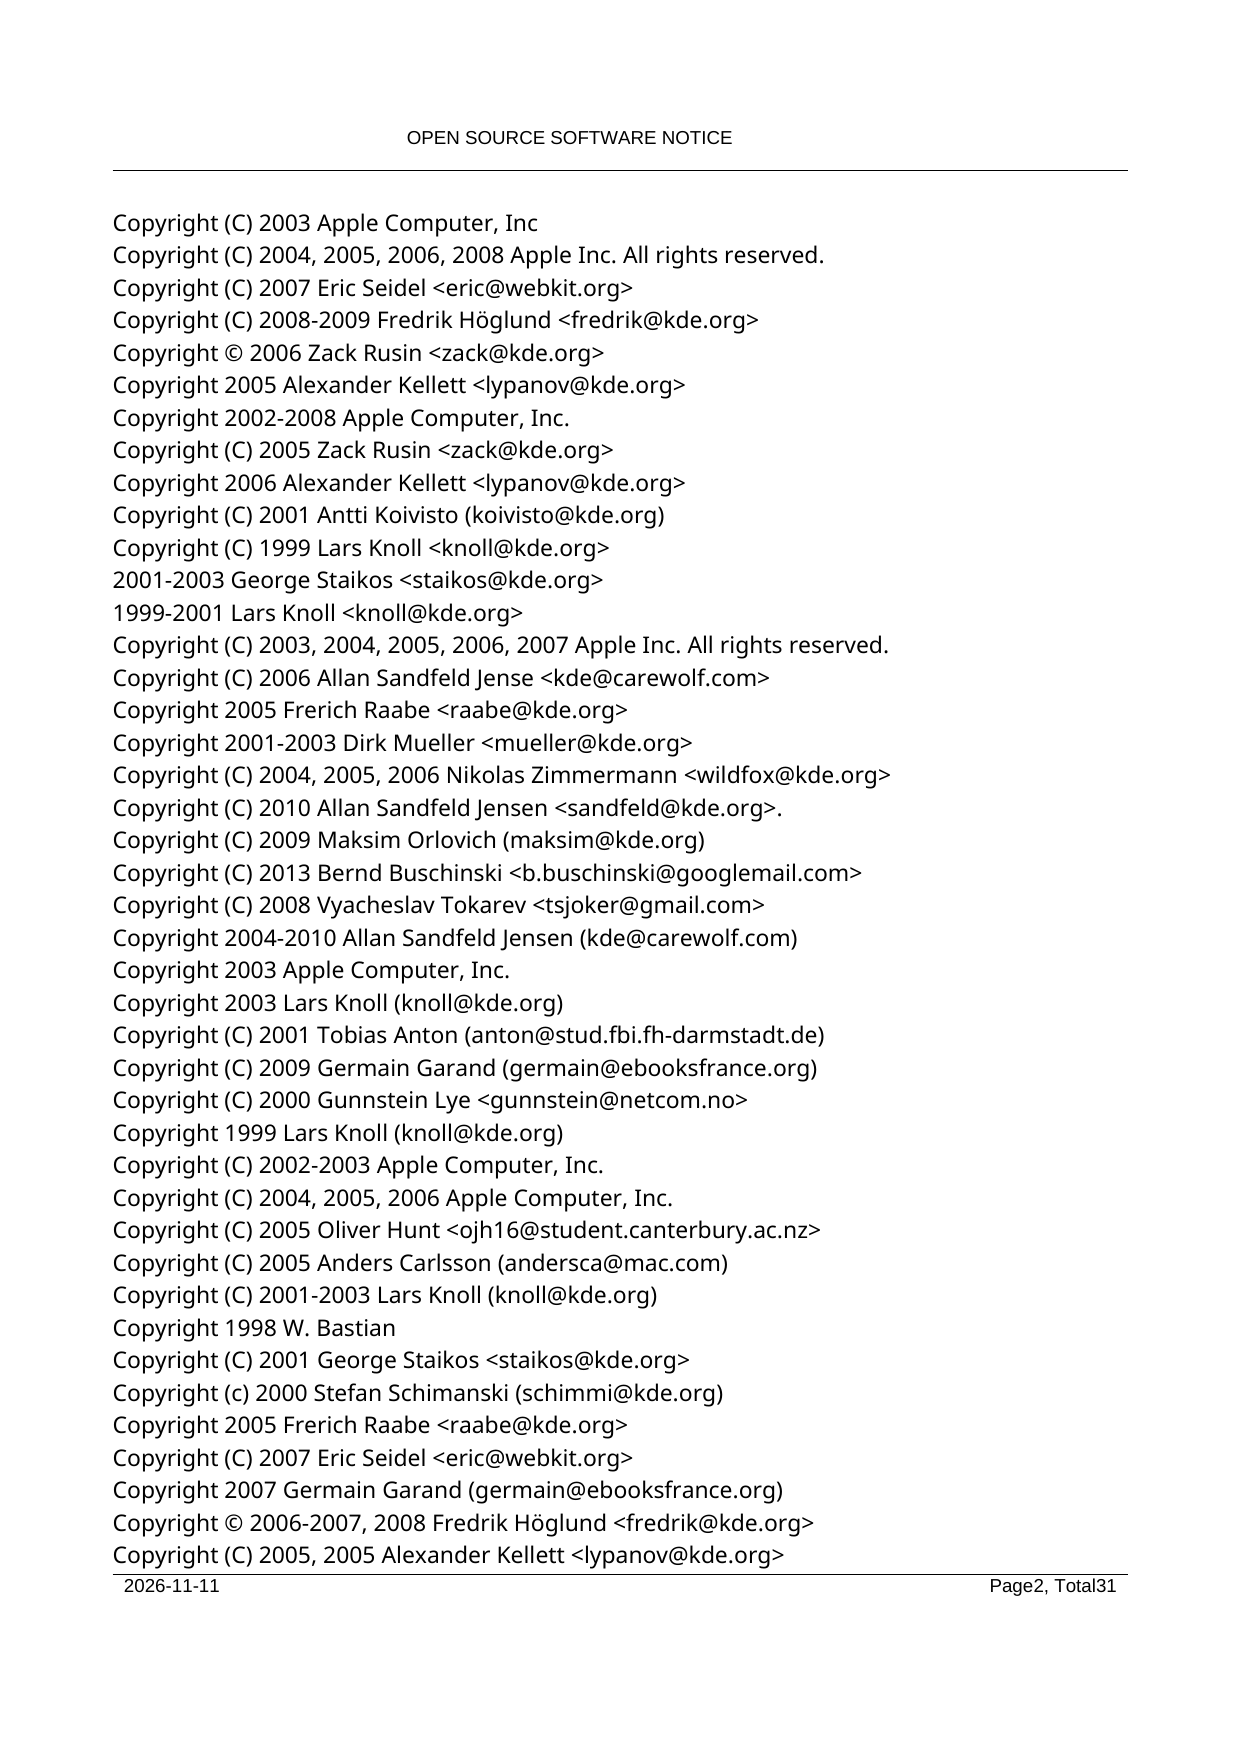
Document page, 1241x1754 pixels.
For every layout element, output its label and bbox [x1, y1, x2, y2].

text [112, 206, 1128, 1571]
